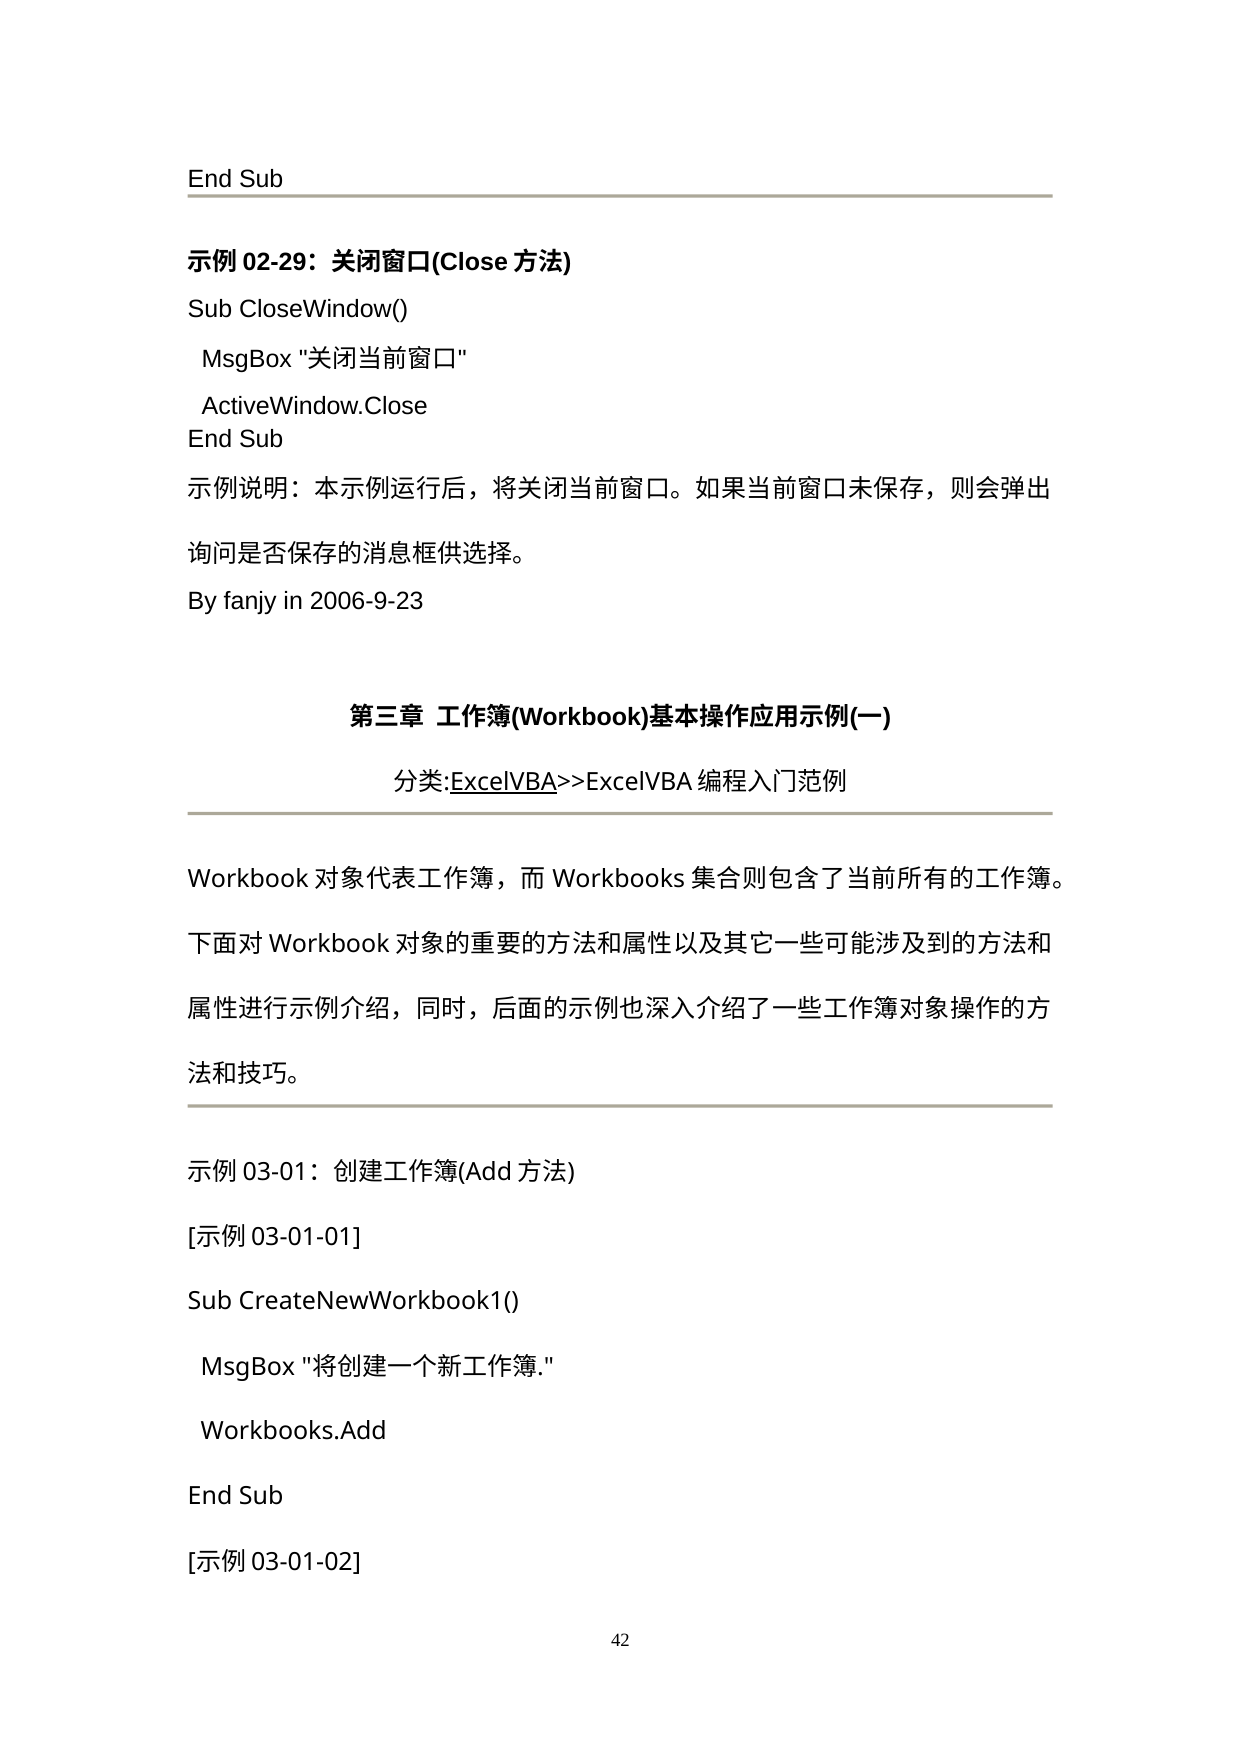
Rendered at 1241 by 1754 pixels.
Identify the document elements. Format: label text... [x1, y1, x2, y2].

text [187, 1137, 1053, 1592]
text 第三章 工作簿(Workbook)基本操作应用示例(一) 分类:ExcelVBA>>ExcelVBA编程入门范例 [187, 682, 1053, 811]
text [187, 162, 1053, 194]
text 示例02-29：关闭窗口(Close方法) Sub CloseWindow() MsgBox "关闭当前窗口" ActiveWindow.Close End Sub 示例说明：本示例运行后，将关闭当前窗口。如果当前窗口未保存，则会弹出询问是否保存的消息框供选择。 By fanjy in 2006-9-23 [187, 227, 1053, 617]
text Workbook对象代表工作簿，而Workbooks集合则包含了当前所有的工作簿。下面对Workbook对象的重要的方法和属性以及其它一些可能涉及到的方法和属性进行示例介绍，同时，后面的示例也深入介绍了一些工作簿对象操作的方法和技巧。 [187, 844, 1053, 1104]
